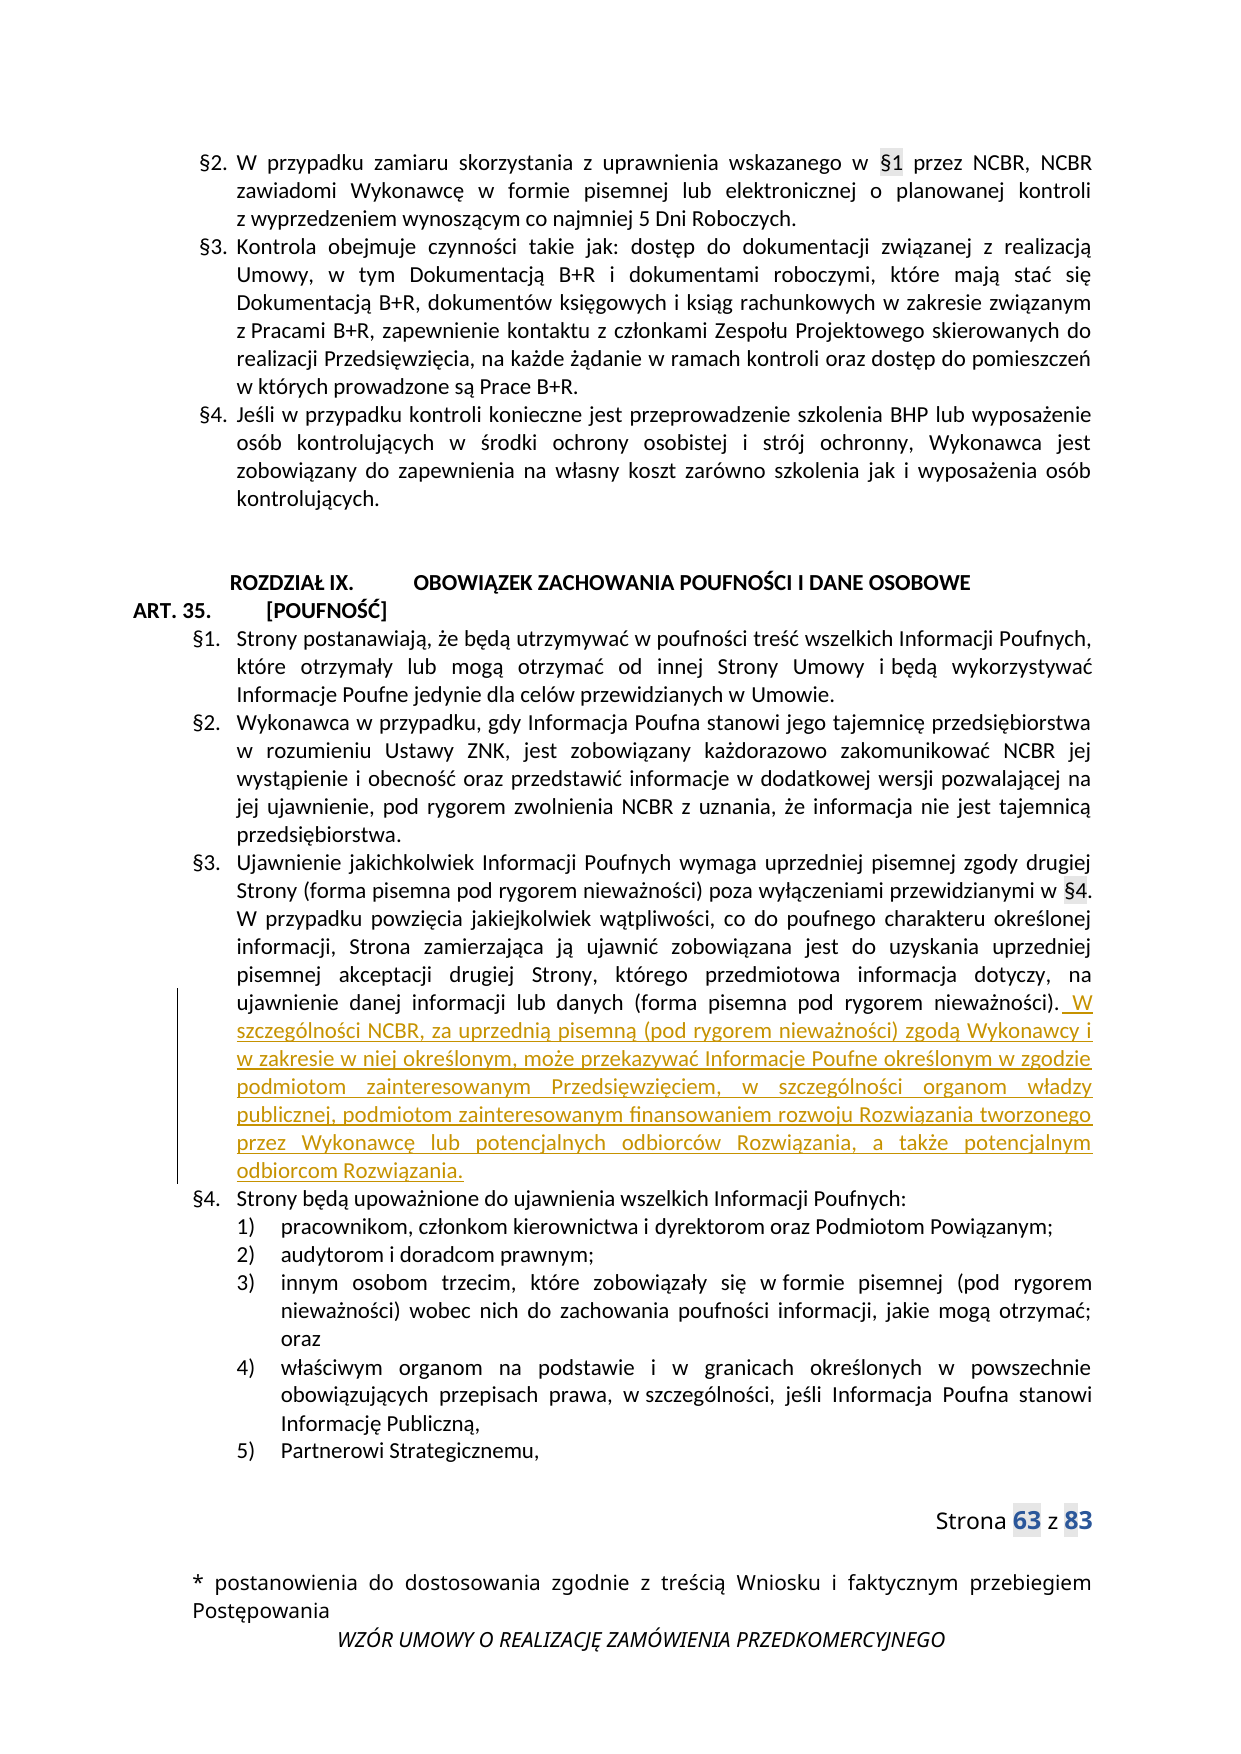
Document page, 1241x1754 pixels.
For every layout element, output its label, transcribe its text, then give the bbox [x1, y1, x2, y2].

list W przypadku zamiaru skorzystania z uprawnienia wskazanego w §1 przez NCBR, NCBR zawiadomi Wykonawcę w formie pisemnej lub elektronicznej o planowanej kontroli z wyprzedzeniem wynoszącym co najmniej 5 Dni Roboczych. [199, 148, 1093, 232]
list audytorom i doradcom prawnym; [236, 1241, 1093, 1268]
list właściwym organom na podstawie i w granicach określonych w powszechnie obowiązujących przepisach prawa, w szczególności, jeśli Informacja Poufna stanowi Informację Publiczną, [236, 1353, 1093, 1437]
subtitle OBOWIĄZEK ZACHOWANIA POUFNOŚCI I DANE OSOBOWE [229, 568, 1093, 596]
list pracownikom, członkom kierownictwa i dyrektorom oraz Podmiotom Powiązanym; [236, 1212, 1093, 1241]
list Jeśli w przypadku kontroli konieczne jest przeprowadzenie szkolenia BHP lub wyposażenie osób kontrolujących w środki ochrony osobistej i strój ochronny, Wykonawca jest zobowiązany do zapewnienia na własny koszt zarówno szkolenia jak i wyposażenia osób kontrolujących. [199, 400, 1093, 512]
list Wykonawca w przypadku, gdy Informacja Poufna stanowi jego tajemnicę przedsiębiorstwa w rozumieniu Ustawy ZNK, jest zobowiązany każdorazowo zakomunikować NCBR jej wystąpienie i obecność oraz przedstawić informacje w dodatkowej wersji pozwalającej na jej ujawnienie, pod rygorem zwolnienia NCBR z uznania, że informacja nie jest tajemnicą przedsiębiorstwa. [192, 708, 1093, 848]
list Ujawnienie jakichkolwiek Informacji Poufnych wymaga uprzedniej pisemnej zgody drugiej Strony (forma pisemna pod rygorem nieważności) poza wyłączeniami przewidzianymi w §4. W przypadku powzięcia jakiejkolwiek wątpliwości, co do poufnego charakteru określonej informacji, Strona zamierzająca ją ujawnić zobowiązana jest do uzyskania uprzedniej pisemnej akceptacji drugiej Strony, którego przedmiotowa informacja dotyczy, na ujawnienie danej informacji lub danych (forma pisemna pod rygorem nieważności). [192, 848, 1093, 1184]
subtitle [POUFNOŚĆ] [133, 596, 1093, 624]
list Strony postanawiają, że będą utrzymywać w poufności treść wszelkich Informacji Poufnych, które otrzymały lub mogą otrzymać od innej Strony Umowy i będą wykorzystywać Informacje Poufne jedynie dla celów przewidzianych w Umowie. [192, 624, 1093, 708]
list innym osobom trzecim, które zobowiązały się w formie pisemnej (pod rygorem nieważności) wobec nich do zachowania poufności informacji, jakie mogą otrzymać; oraz [236, 1268, 1093, 1353]
list Partnerowi Strategicznemu, [236, 1437, 1093, 1465]
list Strony będą upoważnione do ujawnienia wszelkich Informacji Poufnych: [192, 1184, 1093, 1212]
list Kontrola obejmuje czynności takie jak: dostęp do dokumentacji związanej z realizacją Umowy, w tym Dokumentacją B+R i dokumentami roboczymi, które mają stać się Dokumentacją B+R, dokumentów księgowych i ksiąg rachunkowych w zakresie związanym z Pracami B+R, zapewnienie kontaktu z członkami Zespołu Projektowego skierowanych do realizacji Przedsięwzięcia, na każde żądanie w ramach kontroli oraz dostęp do pomieszczeń w których prowadzone są Prace B+R. [199, 232, 1093, 400]
